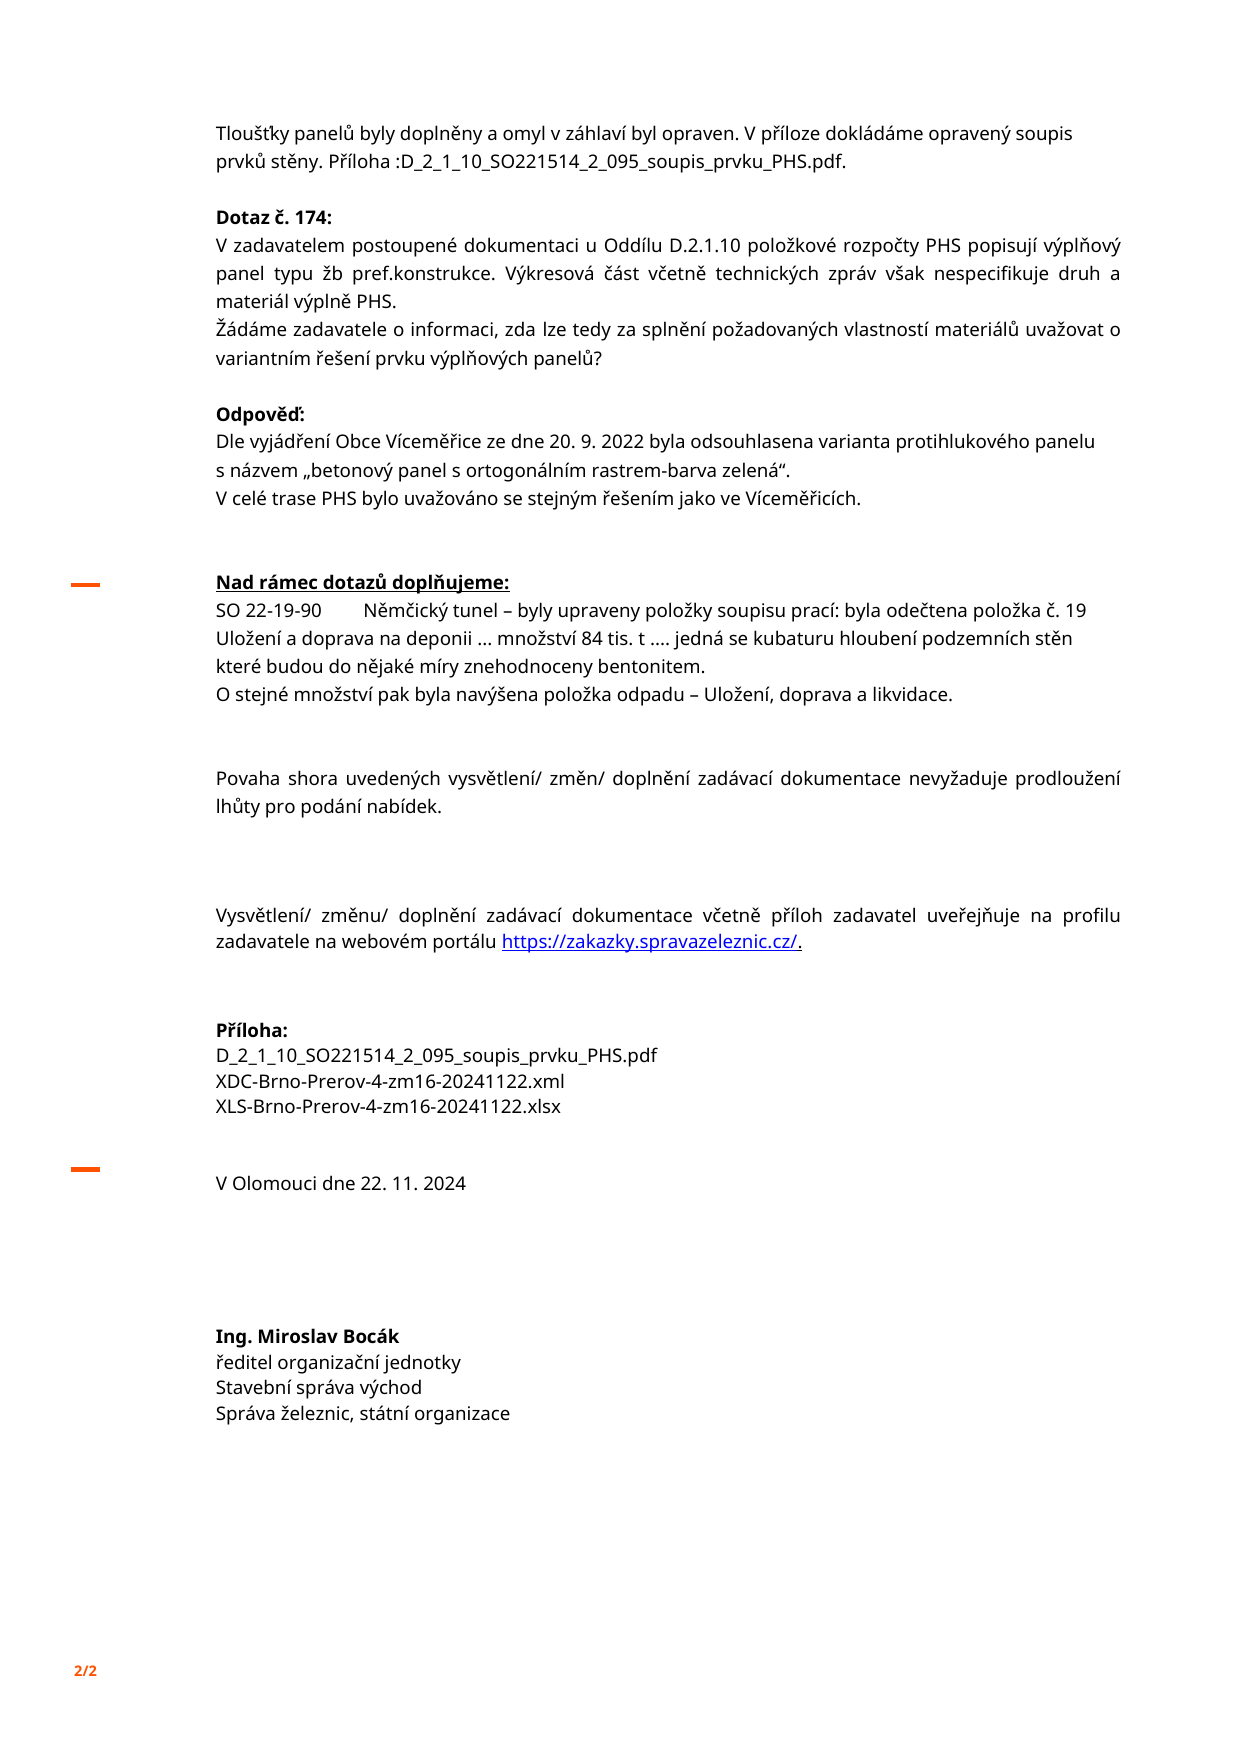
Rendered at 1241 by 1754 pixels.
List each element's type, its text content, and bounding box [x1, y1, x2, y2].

text V Olomouci dne 22. 11. 2024 [216, 1170, 1122, 1196]
text Nad rámec dotazů doplňujeme: [216, 569, 1122, 594]
list Povaha shora uvedených vysvětlení/ změn/ doplnění zadávací dokumentace nevyžaduje prodloužení lhůty pro podání nabídek. [216, 765, 1122, 819]
text XDC-Brno-Prerov-4-zm16-20241122.xml [216, 1068, 1122, 1094]
text O stejné množství pak byla navýšena položka odpadu – Uložení, doprava a likvidace. [216, 681, 1122, 707]
text Dotaz č. 174: [216, 205, 1122, 230]
text Tloušťky panelů byly doplněny a omyl v záhlaví byl opraven. V příloze dokládáme opravený soupis prvků stěny. Příloha :D_2_1_10_SO221514_2_095_soupis_prvku_PHS.pdf. [216, 121, 1122, 174]
text Příloha: [216, 1017, 1122, 1043]
text SO 22-19-90 Němčický tunel – byly upraveny položky soupisu prací: byla odečtena položka č. 19 Uložení a doprava na deponii ... množství 84 tis. t .... jedná se kubaturu hloubení podzemních stěn které budou do nějaké míry znehodnoceny bentonitem. [216, 597, 1122, 678]
text ředitel organizační jednotky [216, 1349, 1122, 1374]
text V celé trase PHS bylo uvažováno se stejným řešením jako ve Víceměřicích. [216, 485, 1122, 510]
text Odpověď: [216, 401, 1122, 426]
text Ing. Miroslav Bocák [216, 1323, 1122, 1349]
text V zadavatelem postoupené dokumentaci u Oddílu D.2.1.10 položkové rozpočty PHS popisují výplňový panel typu žb pref.konstrukce. Výkresová část včetně technických zpráv však nespecifikuje druh a materiál výplně PHS. [216, 233, 1122, 314]
text Správa železnic, státní organizace [216, 1400, 1122, 1426]
text Dle vyjádření Obce Víceměřice ze dne 20. 9. 2022 byla odsouhlasena varianta protihlukového panelu s názvem „betonový panel s ortogonálním rastrem-barva zelená“. [216, 429, 1122, 482]
text Stavební správa východ [216, 1374, 1122, 1400]
text Vysvětlení/ změnu/ doplnění zadávací dokumentace včetně příloh zadavatel uveřejňuje na profilu zadavatele na webovém portálu https://zakazky.spravazeleznic.cz/. [216, 903, 1122, 954]
text XLS-Brno-Prerov-4-zm16-20241122.xlsx [216, 1094, 1122, 1119]
text D_2_1_10_SO221514_2_095_soupis_prvku_PHS.pdf [216, 1043, 1122, 1068]
text Žádáme zadavatele o informaci, zda lze tedy za splnění požadovaných vlastností materiálů uvažovat o variantním řešení prvku výplňových panelů? [216, 317, 1122, 370]
